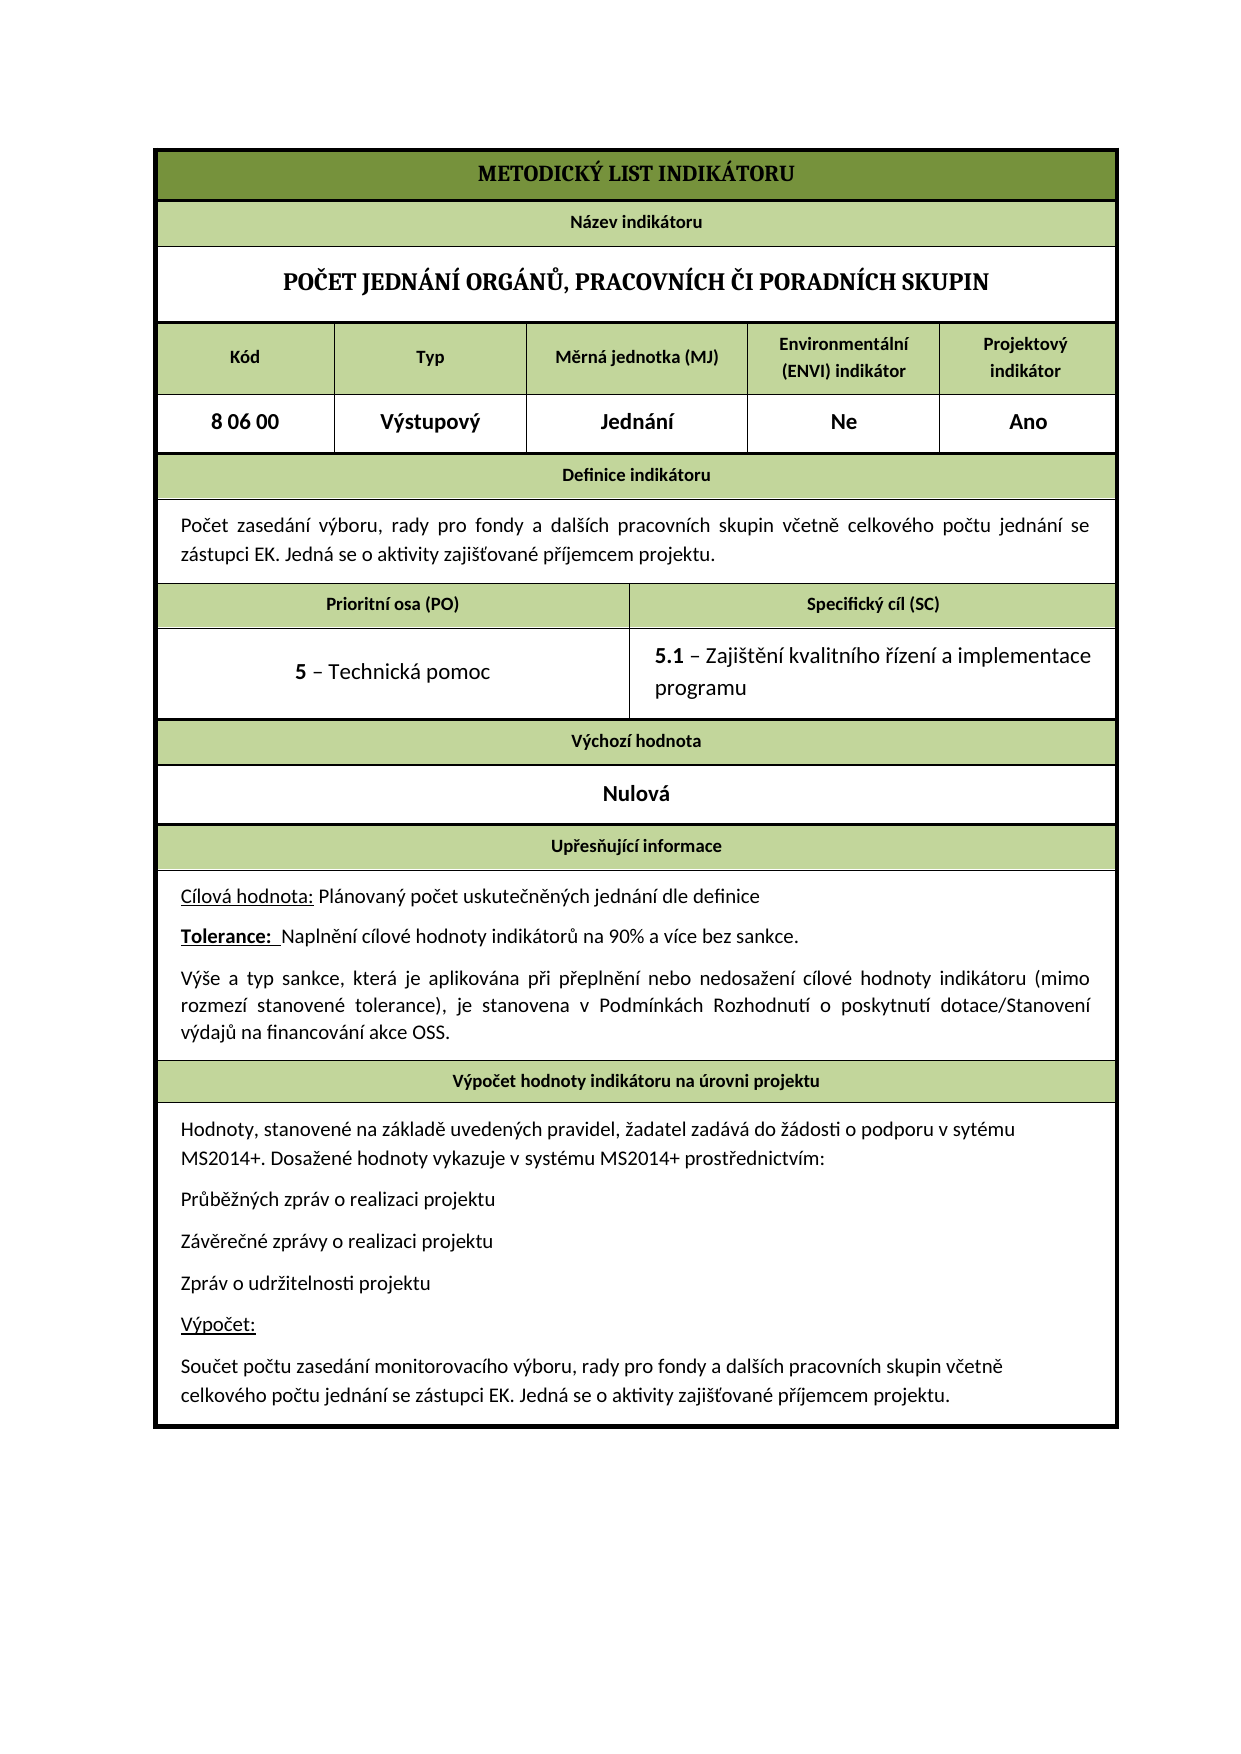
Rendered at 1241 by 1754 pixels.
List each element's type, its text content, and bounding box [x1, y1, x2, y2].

table_cell 5 – Technická pomoc [158, 629, 629, 717]
table_cell Projektový indikátor [940, 324, 1115, 394]
table_cell Typ [335, 324, 526, 394]
table_header METODICKÝ LIST INDIKÁTORU [158, 152, 1115, 199]
table_cell Nulová [158, 766, 1115, 823]
table_cell Upřesňující informace [158, 826, 1115, 869]
table_cell Název indikátoru [158, 202, 1115, 246]
table_cell Výpočet hodnoty indikátoru na úrovni projektu [158, 1061, 1115, 1102]
table_cell Měrná jednotka (MJ) [527, 324, 747, 394]
table_cell Kód [158, 324, 334, 394]
table_cell Ne [748, 395, 939, 452]
table_cell Hodnoty, stanovené na základě uvedených pravidel, žadatel zadává do žádosti o podporu v sytému MS2014+. Dosažené hodnoty vykazuje v systému MS2014+ prostřednictvím: Průběžných zpráv o realizaci projektu Závěrečné zprávy o realizaci projektu Zpráv o udržitelnosti projektu Výpočet: Součet počtu zasedání monitorovacího výboru, rady pro fondy a dalších pracovních skupin včetně celkového počtu jednání se zástupci EK. Jedná se o aktivity zajišťované příjemcem projektu. [158, 1103, 1115, 1424]
table_cell 5.1 – Zajištění kvalitního řízení a implementace programu [630, 629, 1115, 717]
table_cell Prioritní osa (PO) [158, 584, 629, 627]
table_cell 8 06 00 [158, 395, 334, 452]
table_cell Počet zasedání výboru, rady pro fondy a dalších pracovních skupin včetně celkového počtu jednání se zástupci EK. Jedná se o aktivity zajišťované příjemcem projektu. [158, 500, 1115, 583]
table_cell POČET JEDNÁNÍ ORGÁNŮ, PRACOVNÍCH ČI PORADNÍCH SKUPIN [158, 247, 1115, 321]
table_cell Cílová hodnota: Plánovaný počet uskutečněných jednání dle definice Tolerance: Naplnění cílové hodnoty indikátorů na 90% a více bez sankce. Výše a typ sankce, která je aplikována při přeplnění nebo nedosažení cílové hodnoty indikátoru (mimo rozmezí stanovené tolerance), je stanovena v Podmínkách Rozhodnutí o poskytnutí dotace/Stanovení výdajů na financování akce OSS. [158, 871, 1115, 1059]
table_cell Environmentální (ENVI) indikátor [748, 324, 939, 394]
table_cell Definice indikátoru [158, 455, 1115, 498]
table_cell Ano [940, 395, 1115, 452]
table_cell Jednání [527, 395, 747, 452]
table_cell Výstupový [335, 395, 526, 452]
table_cell Výchozí hodnota [158, 721, 1115, 764]
table_cell Specifický cíl (SC) [630, 584, 1115, 627]
